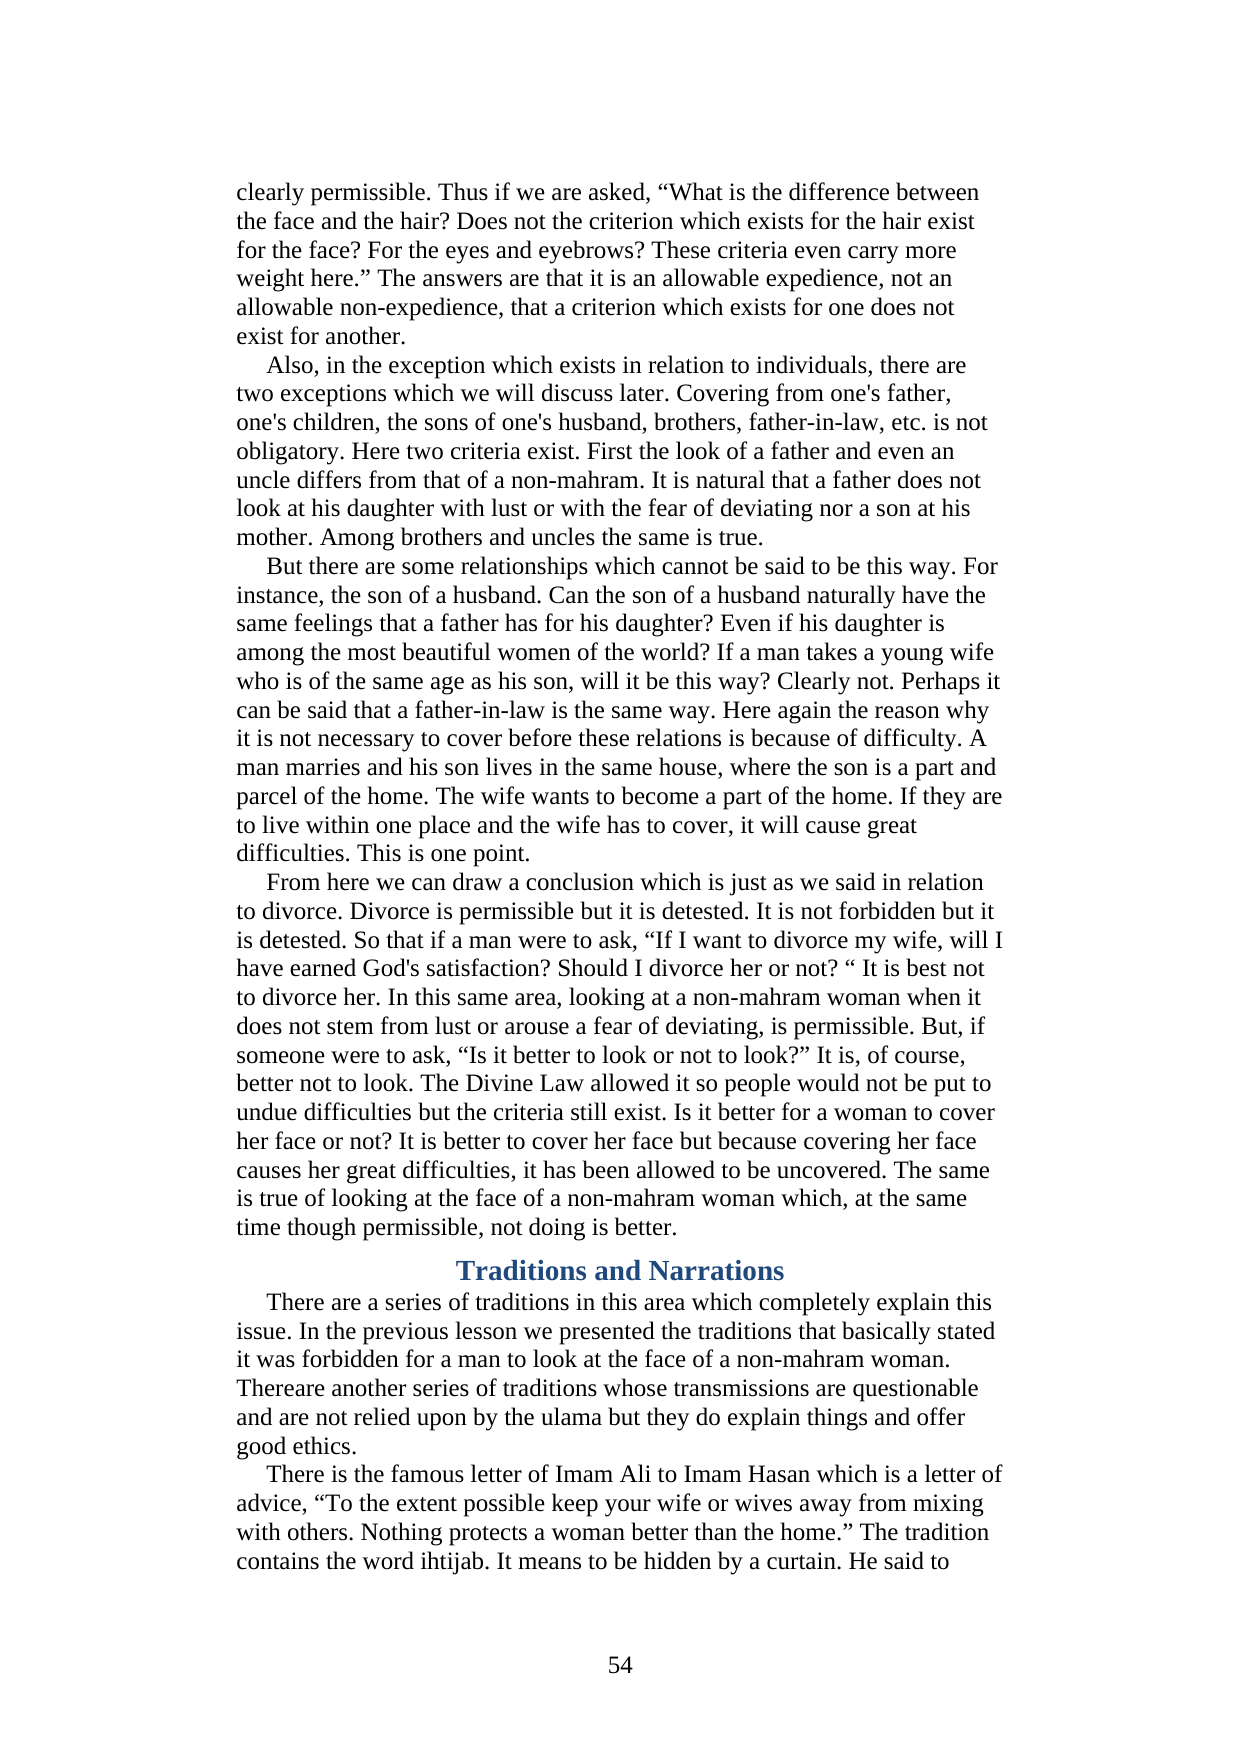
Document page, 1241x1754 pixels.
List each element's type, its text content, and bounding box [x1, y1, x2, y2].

subtitle Traditions and Narrations [236, 1253, 1004, 1287]
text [236, 177, 1004, 350]
text But there are some relationships which cannot be said to be this way. For instance, the son of a husband. Can the son of a husband naturally have the same feelings that a father has for his daughter? Even if his daughter is among the most beautiful women of the world? If a man takes a young wife who is of the same age as his son, will it be this way? Clearly not. Perhaps it can be said that a father-in-law is the same way. Here again the reason why it is not necessary to cover before these relations is because of difficulty. A man marries and his son lives in the same house, where the son is a part and parcel of the home. The wife wants to become a part of the home. If they are to live within one place and the wife has to cover, it will cause great difficulties. This is one point. [236, 551, 1004, 867]
text From here we can draw a conclusion which is just as we said in relation to divorce. Divorce is permissible but it is detested. It is not forbidden but it is detested. So that if a man were to ask, “If I want to divorce my wife, will I have earned God's satisfaction? Should I divorce her or not? “ It is best not to divorce her. In this same area, looking at a non-mahram woman when it does not stem from lust or arouse a fear of deviating, is permissible. But, if someone were to ask, “Is it better to look or not to look?” It is, of course, better not to look. The Divine Law allowed it so people would not be put to undue difficulties but the criteria still exist. Is it better for a woman to cover her face or not? It is better to cover her face but because covering her face causes her great difficulties, it has been allowed to be uncovered. The same is true of looking at the face of a non-mahram woman which, at the same time though permissible, not doing is better. [236, 867, 1004, 1241]
text There are a series of traditions in this area which completely explain this issue. In the previous lesson we presented the traditions that basically stated it was forbidden for a man to look at the face of a non-mahram woman. Thereare another series of traditions whose transmissions are questionable and are not relied upon by the ulama but they do explain things and offer good ethics. [236, 1287, 1004, 1459]
text Also, in the exception which exists in relation to individuals, there are two exceptions which we will discuss later. Covering from one's father, one's children, the sons of one's husband, brothers, father-in-law, etc. is not obligatory. Here two criteria exist. First the look of a father and even an uncle differs from that of a non-mahram. It is natural that a father does not look at his daughter with lust or with the fear of deviating nor a son at his mother. Among brothers and uncles the same is true. [236, 350, 1004, 551]
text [236, 1459, 1004, 1574]
